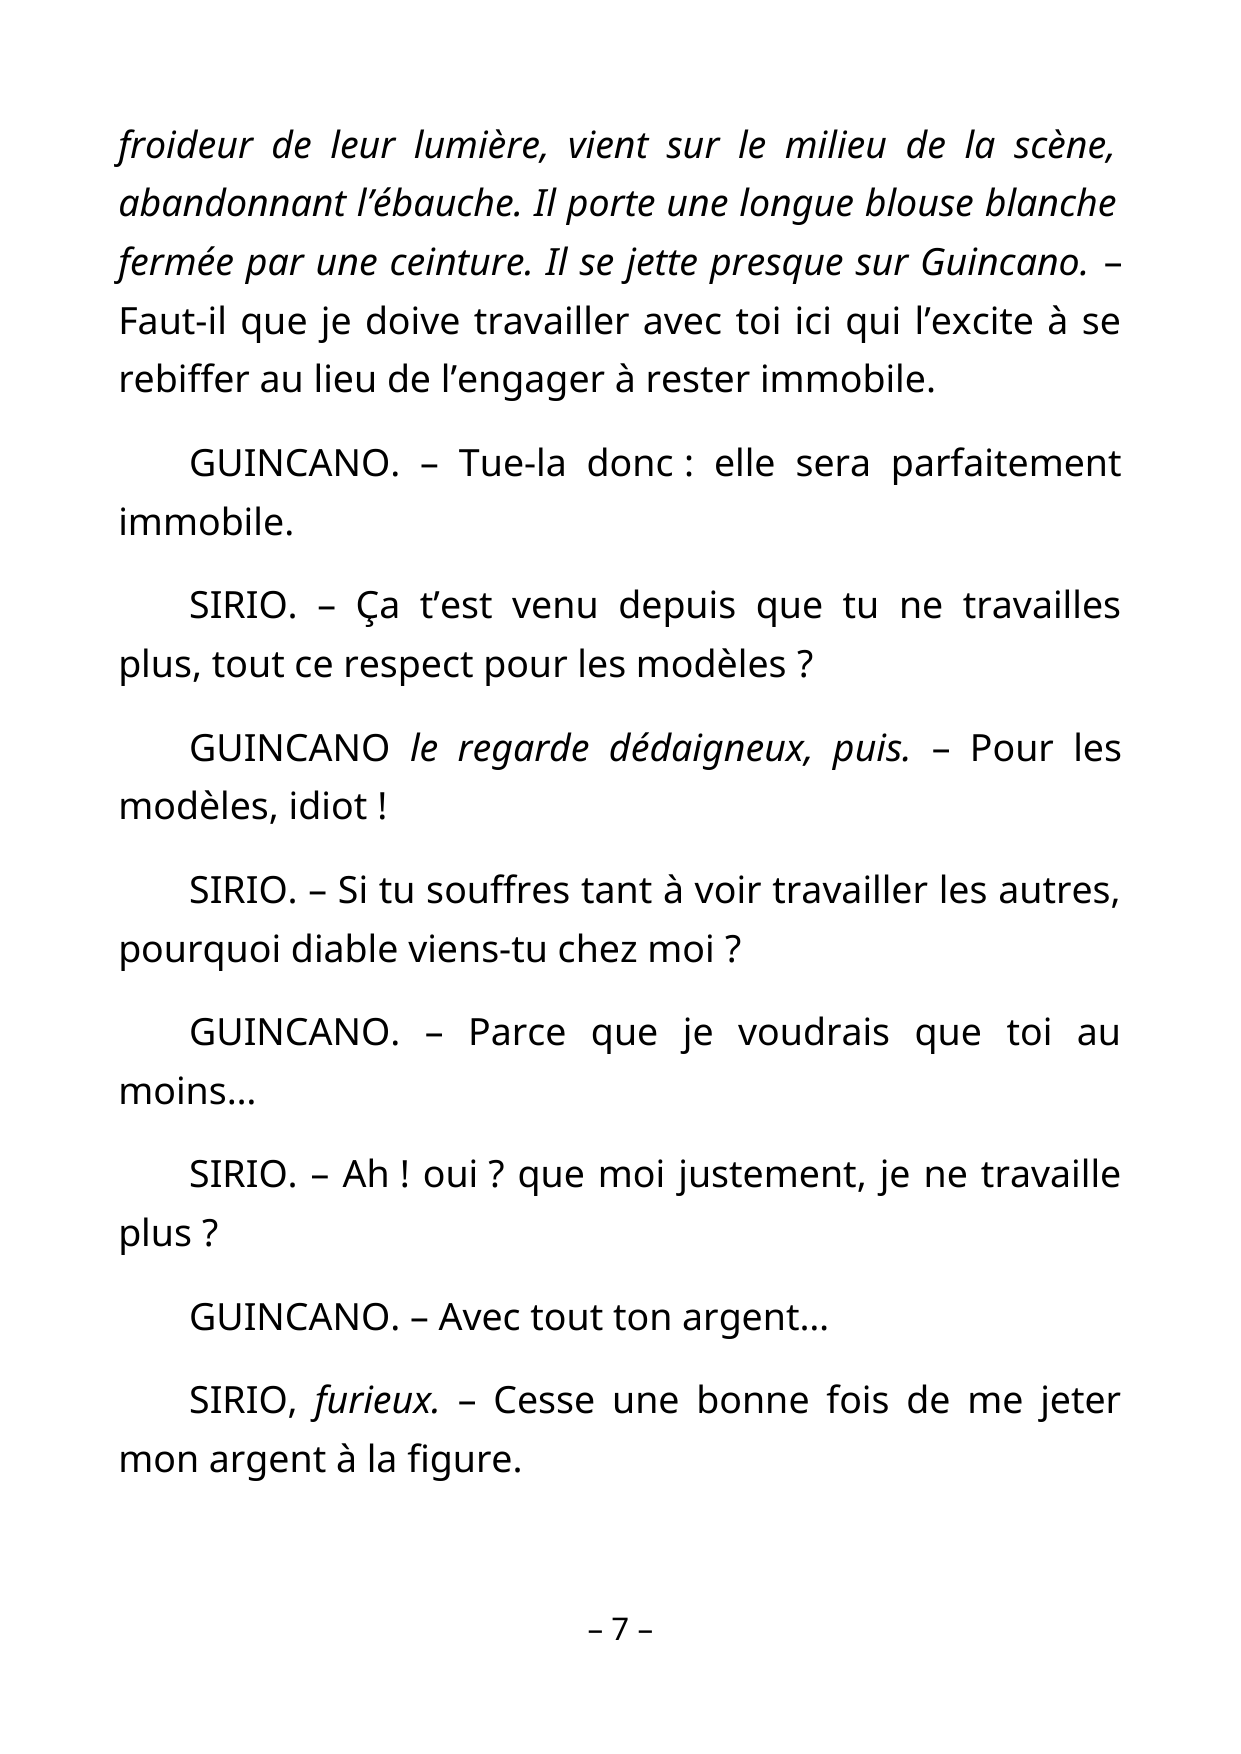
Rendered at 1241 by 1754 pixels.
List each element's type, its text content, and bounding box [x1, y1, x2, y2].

text SIRIO, furieux. – Cesse une bonne fois de me jeter mon argent à la figure. [118, 1374, 1122, 1483]
text GUINCANO. – Avec tout ton argent… [118, 1290, 1122, 1341]
text GUINCANO le regarde dédaigneux, puis. – Pour les modèles, idiot ! [118, 721, 1122, 831]
text GUINCANO. – Parce que je voudrais que toi au moins… [118, 1006, 1122, 1115]
text GUINCANO. – Tue-la donc : elle sera parfaitement immobile. [118, 436, 1122, 546]
text SIRIO. – Ah ! oui ? que moi justement, je ne travaille plus ? [118, 1148, 1122, 1257]
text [118, 118, 1122, 404]
text SIRIO. – Si tu souffres tant à voir travailler les autres, pourquoi diable viens-tu chez moi ? [118, 863, 1122, 973]
text SIRIO. – Ça t’est venu depuis que tu ne travailles plus, tout ce respect pour les modèles ? [118, 579, 1122, 688]
